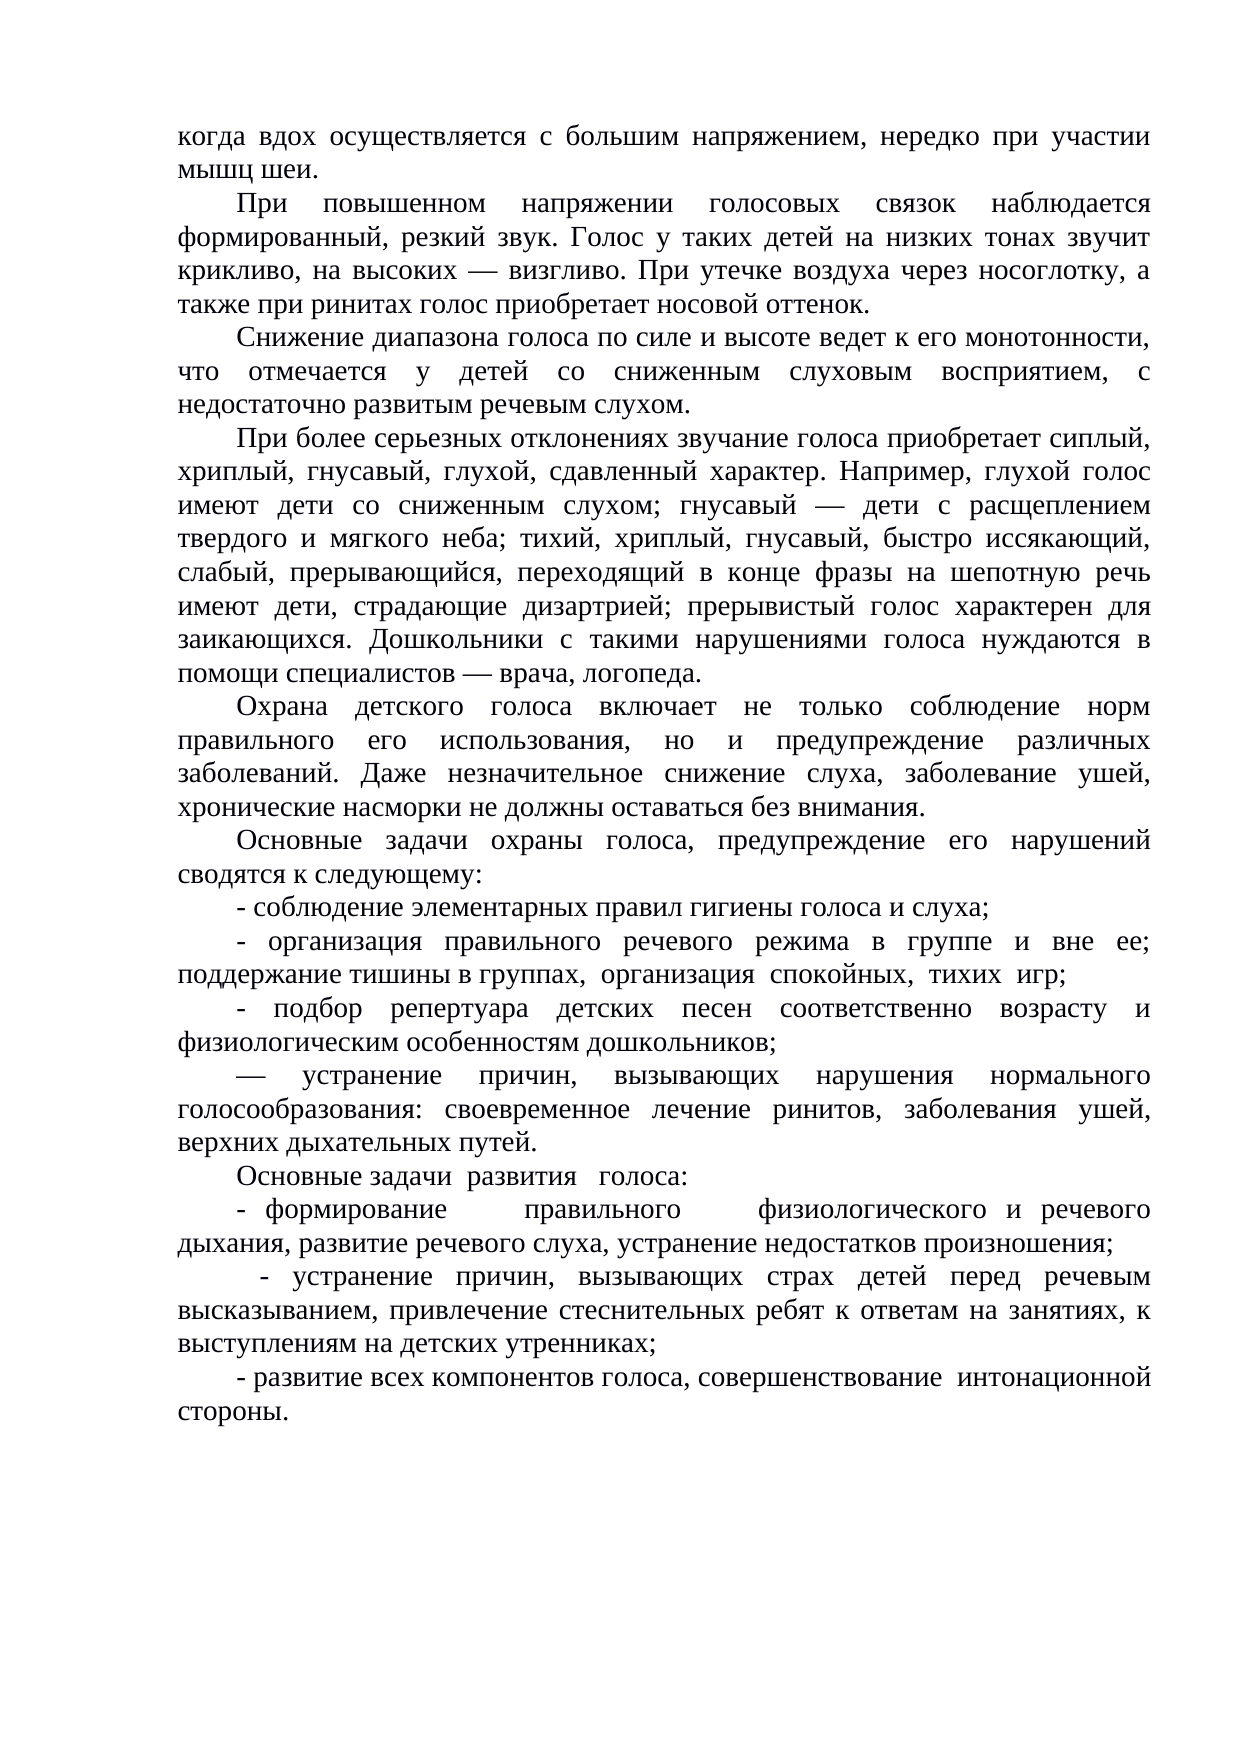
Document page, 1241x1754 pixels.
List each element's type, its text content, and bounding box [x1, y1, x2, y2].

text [177, 118, 1152, 185]
text - устранение причин, вызывающих страх детей перед речевым высказыванием, привлечение стеснительных ребят к ответам на занятиях, к выступлениям на детских утренниках; [177, 1258, 1152, 1359]
text Основные задачи развития голоса: [177, 1158, 1152, 1191]
text Снижение диапазона голоса по силе и высоте ведет к его монотонности, что отмечается у детей со сниженным слуховым восприятием, с недостаточно развитым речевым слухом. [177, 319, 1152, 420]
text - подбор репертуара детских песен соответственно возрасту и физиологическим особенностям дошкольников; [177, 990, 1152, 1057]
text - развитие всех компонентов голоса, совершенствование интонационной стороны. [177, 1359, 1152, 1426]
text — устранение причин, вызывающих нарушения нормального голосообразования: своевременное лечение ринитов, заболевания ушей, верхних дыхательных путей. [177, 1057, 1152, 1158]
text Основные задачи охраны голоса, предупреждение его нарушений сводятся к следующему: [177, 822, 1152, 889]
text При более серьезных отклонениях звучание голоса приобретает сиплый, хриплый, гнусавый, глухой, сдавленный характер. Например, глухой голос имеют дети со сниженным слухом; гнусавый — дети с расщеплением твердого и мягкого неба; тихий, хриплый, гнусавый, быстро иссякающий, слабый, прерывающийся, переходящий в конце фразы на шепотную речь имеют дети, страдающие дизартрией; прерывистый голос характерен для заикающихся. Дошкольники с такими нарушениями голоса нуждаются в помощи специалистов — врача, логопеда. [177, 420, 1152, 688]
text - организация правильного речевого режима в группе и вне ее; поддержание тишины в группах, организация спокойных, тихих игр; [177, 923, 1152, 990]
text - формирование правильного физиологического и речевого дыхания, развитие речевого слуха, устранение недостатков произношения; [177, 1191, 1152, 1258]
text - соблюдение элементарных правил гигиены голоса и слуха; [177, 889, 1152, 923]
text При повышенном напряжении голосовых связок наблюдается формированный, резкий звук. Голос у таких детей на низких тонах звучит крикливо, на высоких — визгливо. При утечке воздуха через носоглотку, а также при ринитах голос приобретает носовой оттенок. [177, 185, 1152, 319]
text Охрана детского голоса включает не только соблюдение норм правильного его использования, но и предупреждение различных заболеваний. Даже незначительное снижение слуха, заболевание ушей, хронические насморки не должны оставаться без внимания. [177, 688, 1152, 822]
